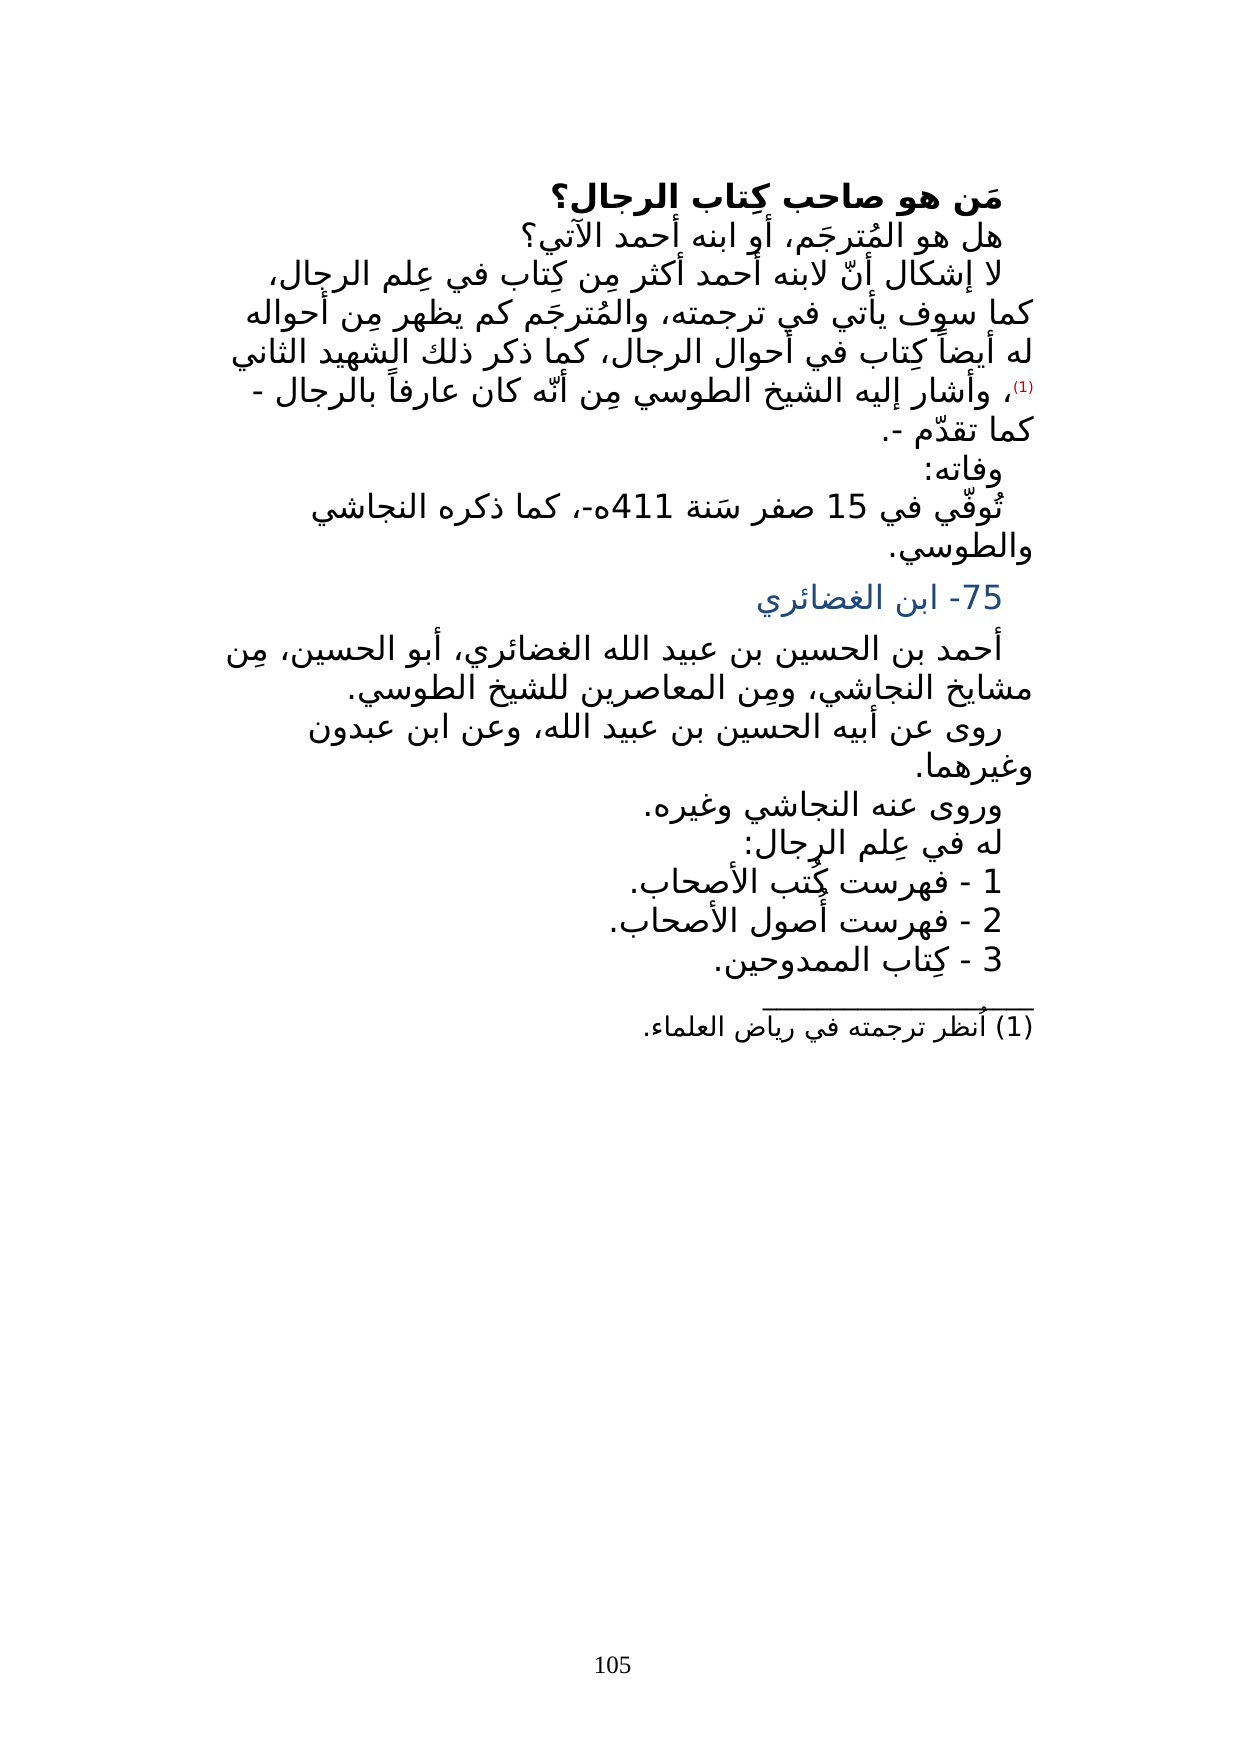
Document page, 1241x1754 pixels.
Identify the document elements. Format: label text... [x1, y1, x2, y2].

text لا إشكال أنّ لابنه أحمد أكثر مِن كِتاب في عِلم الرجال، كما سوف يأتي في ترجمته، والمُترجَم كم يظهر مِن أحواله له أيضاً كِتاب في أحوال الرجال، كما ذكر ذلك الشهيد الثاني (1)، وأشار إليه الشيخ الطوسي مِن أنّه كان عارفاً بالرجال - كما تقدّم -. [222, 255, 1033, 449]
text روى عن أبيه الحسين بن عبيد الله، وعن ابن عبدون وغيرهما. [222, 707, 1033, 785]
text مَن هو صاحب كِتاب الرجال؟ [222, 177, 1033, 216]
text 1 - فهرست كُتب الأصحاب. [222, 863, 1033, 902]
text وروى عنه النجاشي وغيره. [222, 785, 1033, 824]
text ____________________ [222, 979, 1033, 1011]
text تُوفّي في 15 صفر سَنة 411ه-، كما ذكره النجاشي والطوسي. [222, 488, 1033, 566]
text وفاته: [222, 449, 1033, 488]
text 3 - كِتاب الممدوحين. [222, 940, 1033, 979]
text هل هو المُترجَم، أو ابنه أحمد الآتي؟ [222, 216, 1033, 255]
text (1) اُنظر ترجمته في رياض العلماء. [222, 1011, 1033, 1042]
subtitle 75- ابن الغضائري [222, 578, 1033, 617]
text أحمد بن الحسين بن عبيد الله الغضائري، أبو الحسين، مِن مشايخ النجاشي، ومِن المعاصرين للشيخ الطوسي. [222, 629, 1033, 707]
text له في عِلم الرجال: [222, 824, 1033, 863]
text 2 - فهرست أُصول الأصحاب. [222, 902, 1033, 940]
